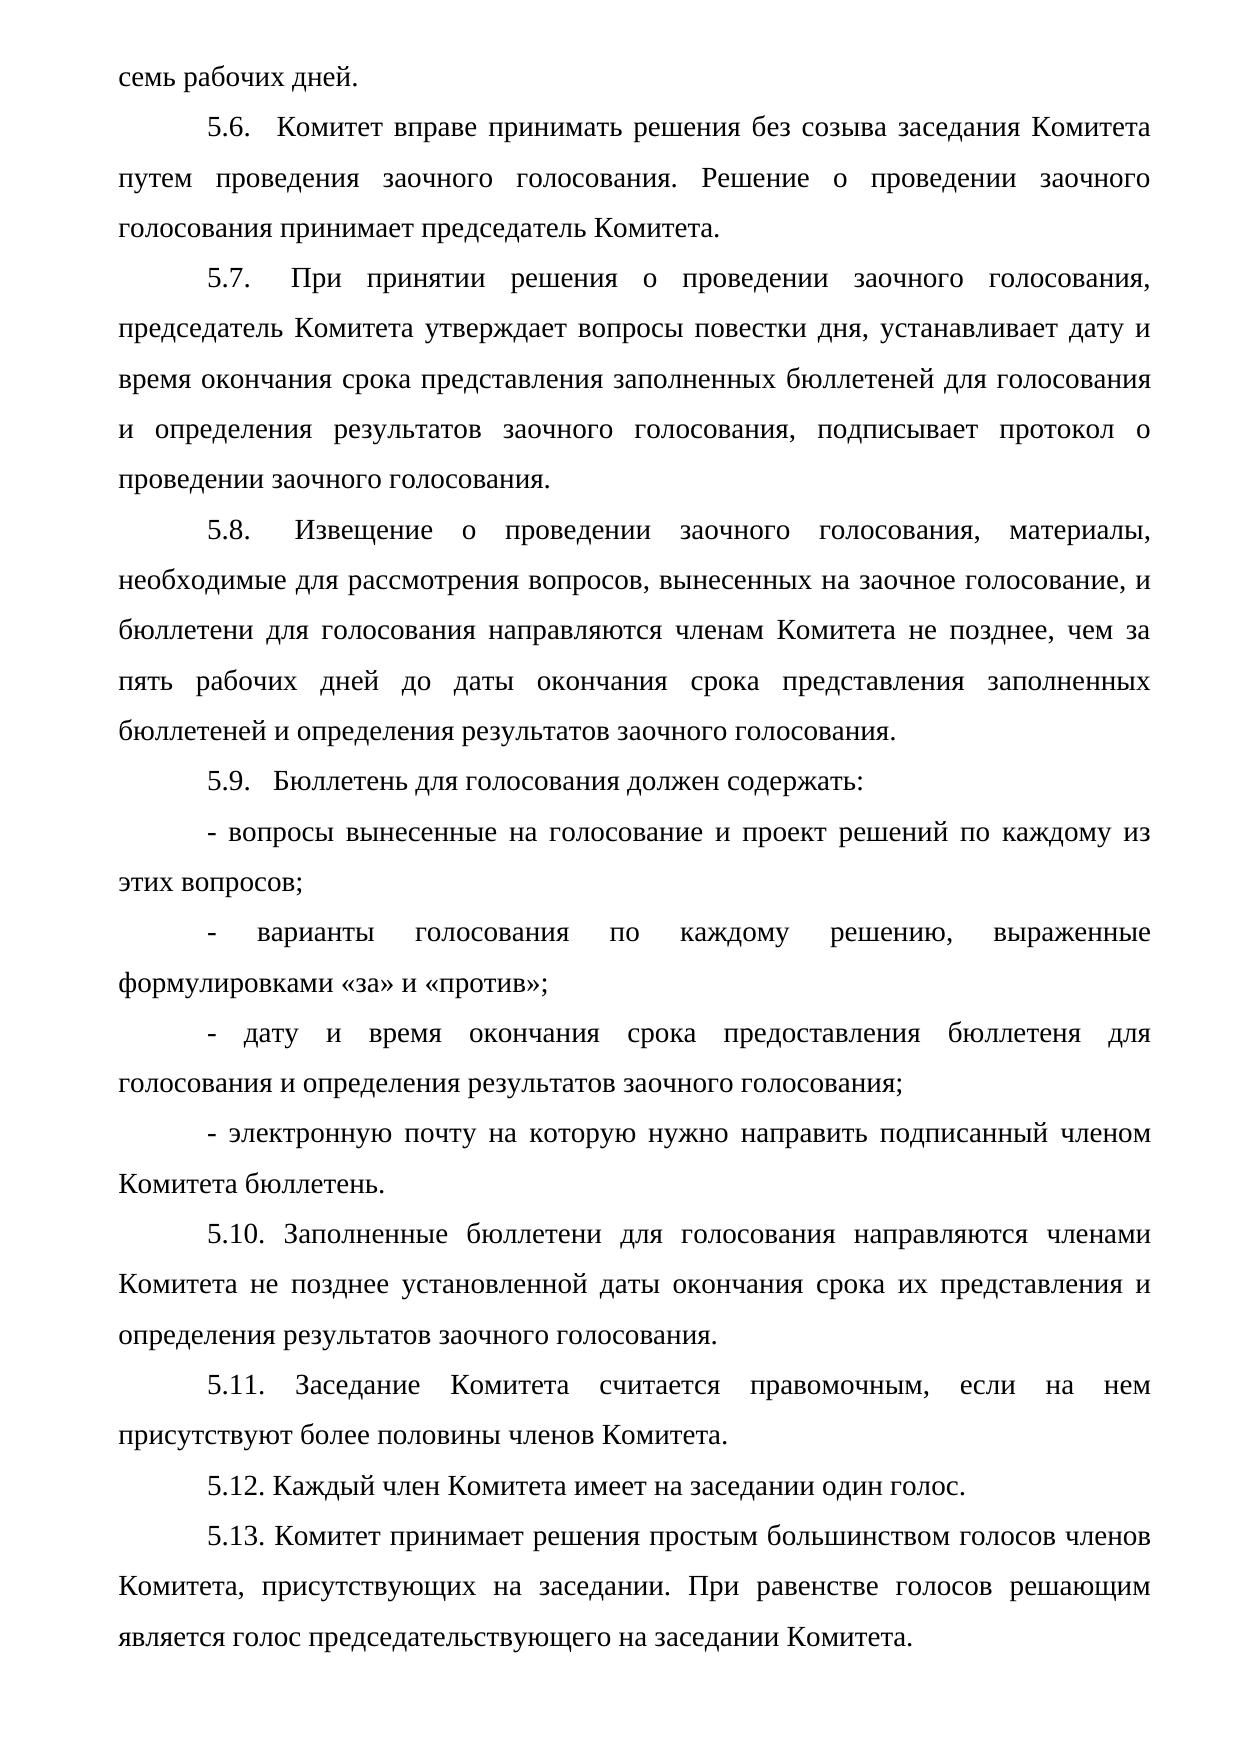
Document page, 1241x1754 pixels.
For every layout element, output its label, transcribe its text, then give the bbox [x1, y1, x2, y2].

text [118, 59, 1152, 93]
text 5.9. Бюллетень для голосования должен содержать: [118, 763, 1152, 797]
text 5.6. Комитет вправе принимать решения без созыва заседания Комитета путем проведения заочного голосования. Решение о проведении заочного голосования принимает председатель Комитета. [118, 109, 1152, 243]
text 5.12. Каждый член Комитета имеет на заседании один голос. [118, 1468, 1152, 1501]
text 5.13. Комитет принимает решения простым большинством голосов членов Комитета, присутствующих на заседании. При равенстве голосов решающим является голос председательствующего на заседании Комитета. [118, 1518, 1152, 1652]
text 5.10. Заполненные бюллетени для голосования направляются членами Комитета не позднее установленной даты окончания срока их представления и определения результатов заочного голосования. [118, 1216, 1152, 1350]
text 5.7. При принятии решения о проведении заочного голосования, председатель Комитета утверждает вопросы повестки дня, устанавливает дату и время окончания срока представления заполненных бюллетеней для голосования и определения результатов заочного голосования, подписывает протокол о проведении заочного голосования. [118, 260, 1152, 495]
text - вопросы вынесенные на голосование и проект решений по каждому из этих вопросов; [118, 814, 1152, 898]
text - дату и время окончания срока предоставления бюллетеня для голосования и определения результатов заочного голосования; [118, 1015, 1152, 1099]
text - варианты голосования по каждому решению, выраженные формулировками «за» и «против»; [118, 914, 1152, 998]
text 5.11. Заседание Комитета считается правомочным, если на нем присутствуют более половины членов Комитета. [118, 1367, 1152, 1451]
text - электронную почту на которую нужно направить подписанный членом Комитета бюллетень. [118, 1116, 1152, 1199]
text 5.8. Извещение о проведении заочного голосования, материалы, необходимые для рассмотрения вопросов, вынесенных на заочное голосование, и бюллетени для голосования направляются членам Комитета не позднее, чем за пять рабочих дней до даты окончания срока представления заполненных бюллетеней и определения результатов заочного голосования. [118, 512, 1152, 747]
